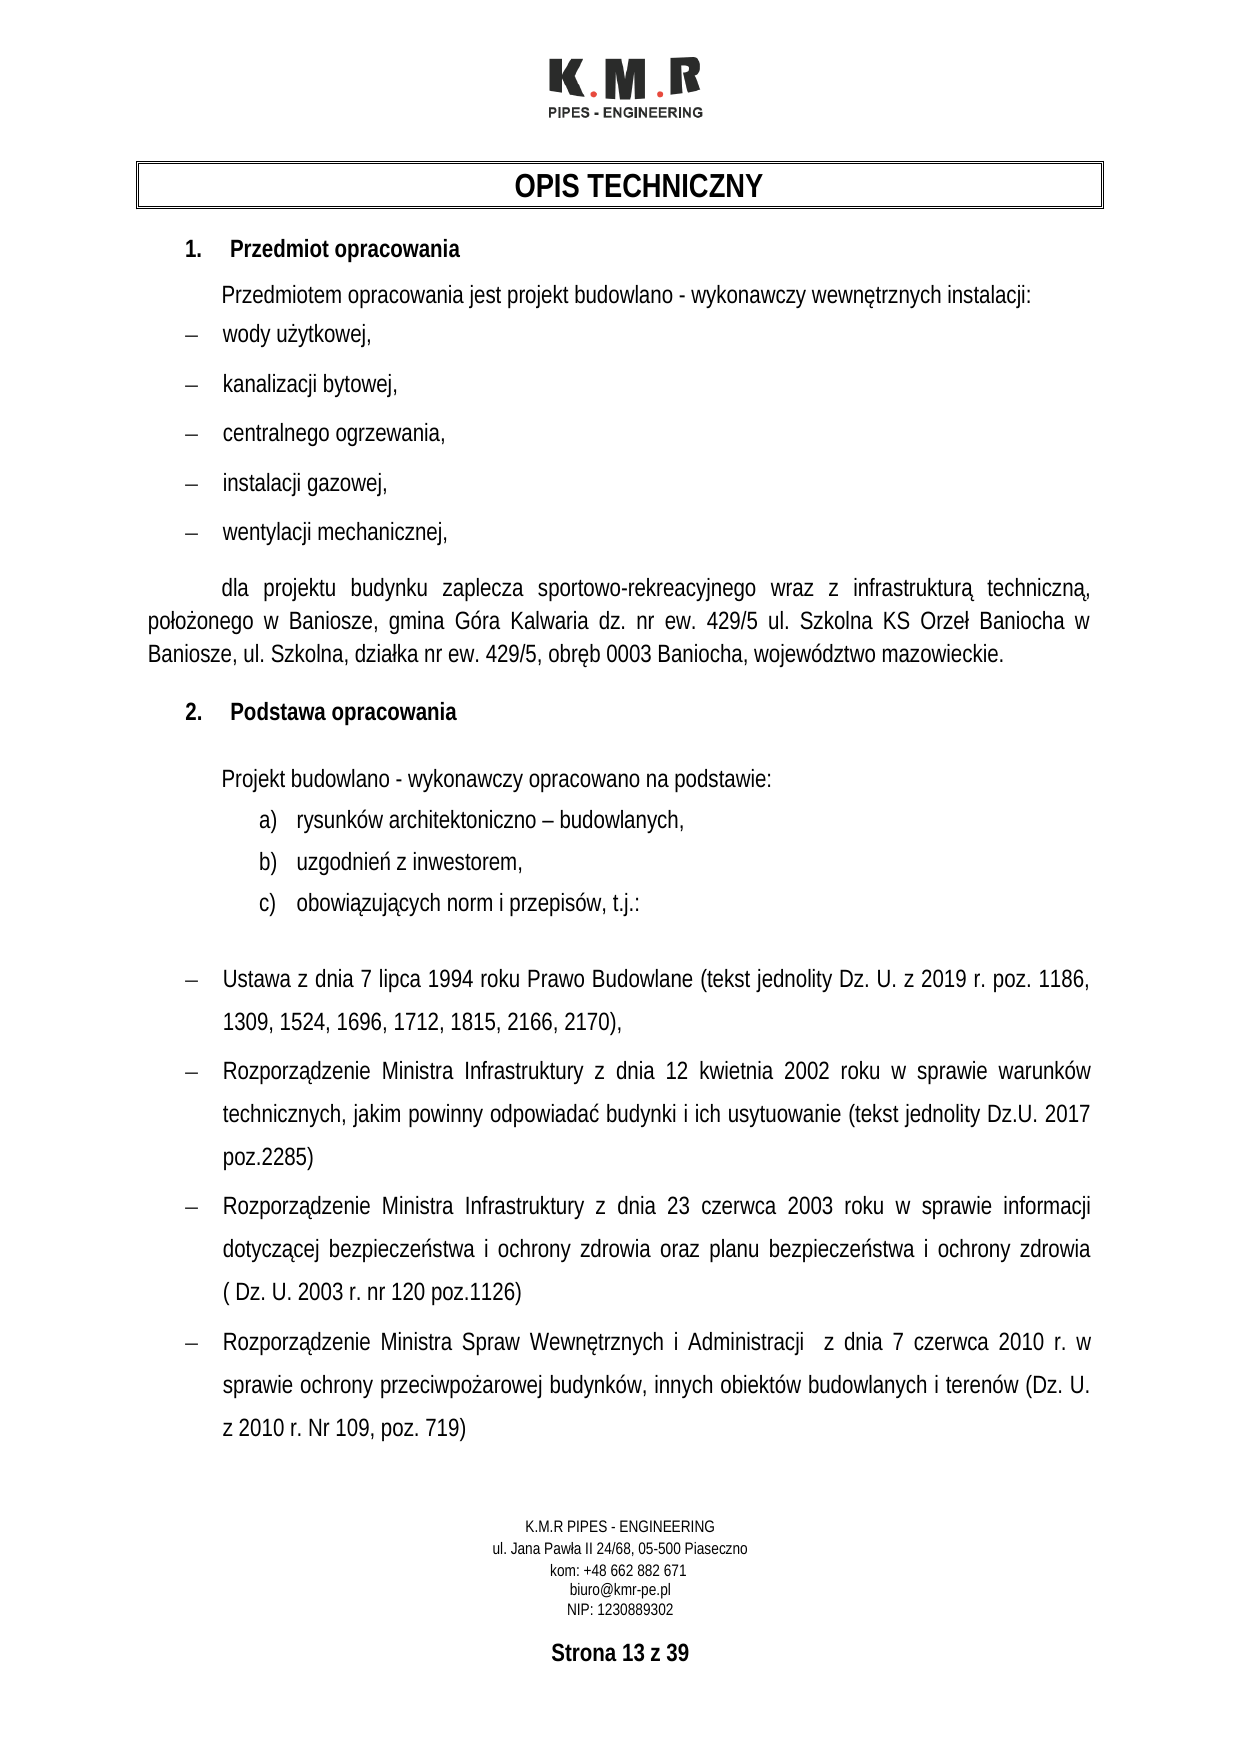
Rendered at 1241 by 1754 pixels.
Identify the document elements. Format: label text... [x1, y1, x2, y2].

text dla projektu budynku zaplecza sportowo-rekreacyjnego wraz z infrastrukturą techniczną, położonego w Baniosze, gmina Góra Kalwaria dz. nr ew. 429/5 ul. Szkolna KS Orzeł Baniocha w Baniosze, ul. Szkolna, działka nr ew. 429/5, obręb 0003 Baniocha, województwo mazowieckie. [148, 573, 1093, 667]
list Podstawa opracowania [185, 696, 1093, 725]
text Przedmiot opracowania [185, 234, 1093, 263]
text Rozporządzenie Ministra Infrastruktury z dnia 23 czerwca 2003 roku w sprawie informacji dotyczącej bezpieczeństwa i ochrony zdrowia oraz planu bezpieczeństwa i ochrony zdrowia ( Dz. U. 2003 r. nr 120 poz.1126) [185, 1191, 1093, 1306]
text wody użytkowej, [185, 319, 1093, 348]
picture [518, 29, 735, 144]
text centralnego ogrzewania, [185, 418, 1093, 447]
text instalacji gazowej, [185, 467, 1093, 496]
text wentylacji mechanicznej, [185, 517, 1093, 546]
text OPIS TECHNICZNY [139, 164, 1101, 206]
list uzgodnień z inwestorem, [259, 847, 1093, 875]
text Rozporządzenie Ministra Spraw Wewnętrznych i Administracji z dnia 7 czerwca 2010 r. w sprawie ochrony przeciwpożarowej budynków, innych obiektów budowlanych i terenów (Dz. U. z 2010 r. Nr 109, poz. 719) [185, 1327, 1093, 1441]
list rysunków architektoniczno – budowlanych, [259, 806, 1093, 834]
text Przedmiotem opracowania jest projekt budowlano - wykonawczy wewnętrznych instalacji: [148, 280, 1093, 308]
text Rozporządzenie Ministra Infrastruktury z dnia 12 kwietnia 2002 roku w sprawie warunków technicznych, jakim powinny odpowiadać budynki i ich usytuowanie (tekst jednolity Dz.U. 2017 poz.2285) [185, 1056, 1093, 1171]
text Projekt budowlano - wykonawczy opracowano na podstawie: [148, 764, 1093, 793]
list obowiązujących norm i przepisów, t.j.: [259, 888, 1093, 916]
text Ustawa z dnia 7 lipca 1994 roku Prawo Budowlane (tekst jednolity Dz. U. z 2019 r. poz. 1186, 1309, 1524, 1696, 1712, 1815, 2166, 2170), [185, 964, 1093, 1036]
text kanalizacji bytowej, [185, 368, 1093, 397]
